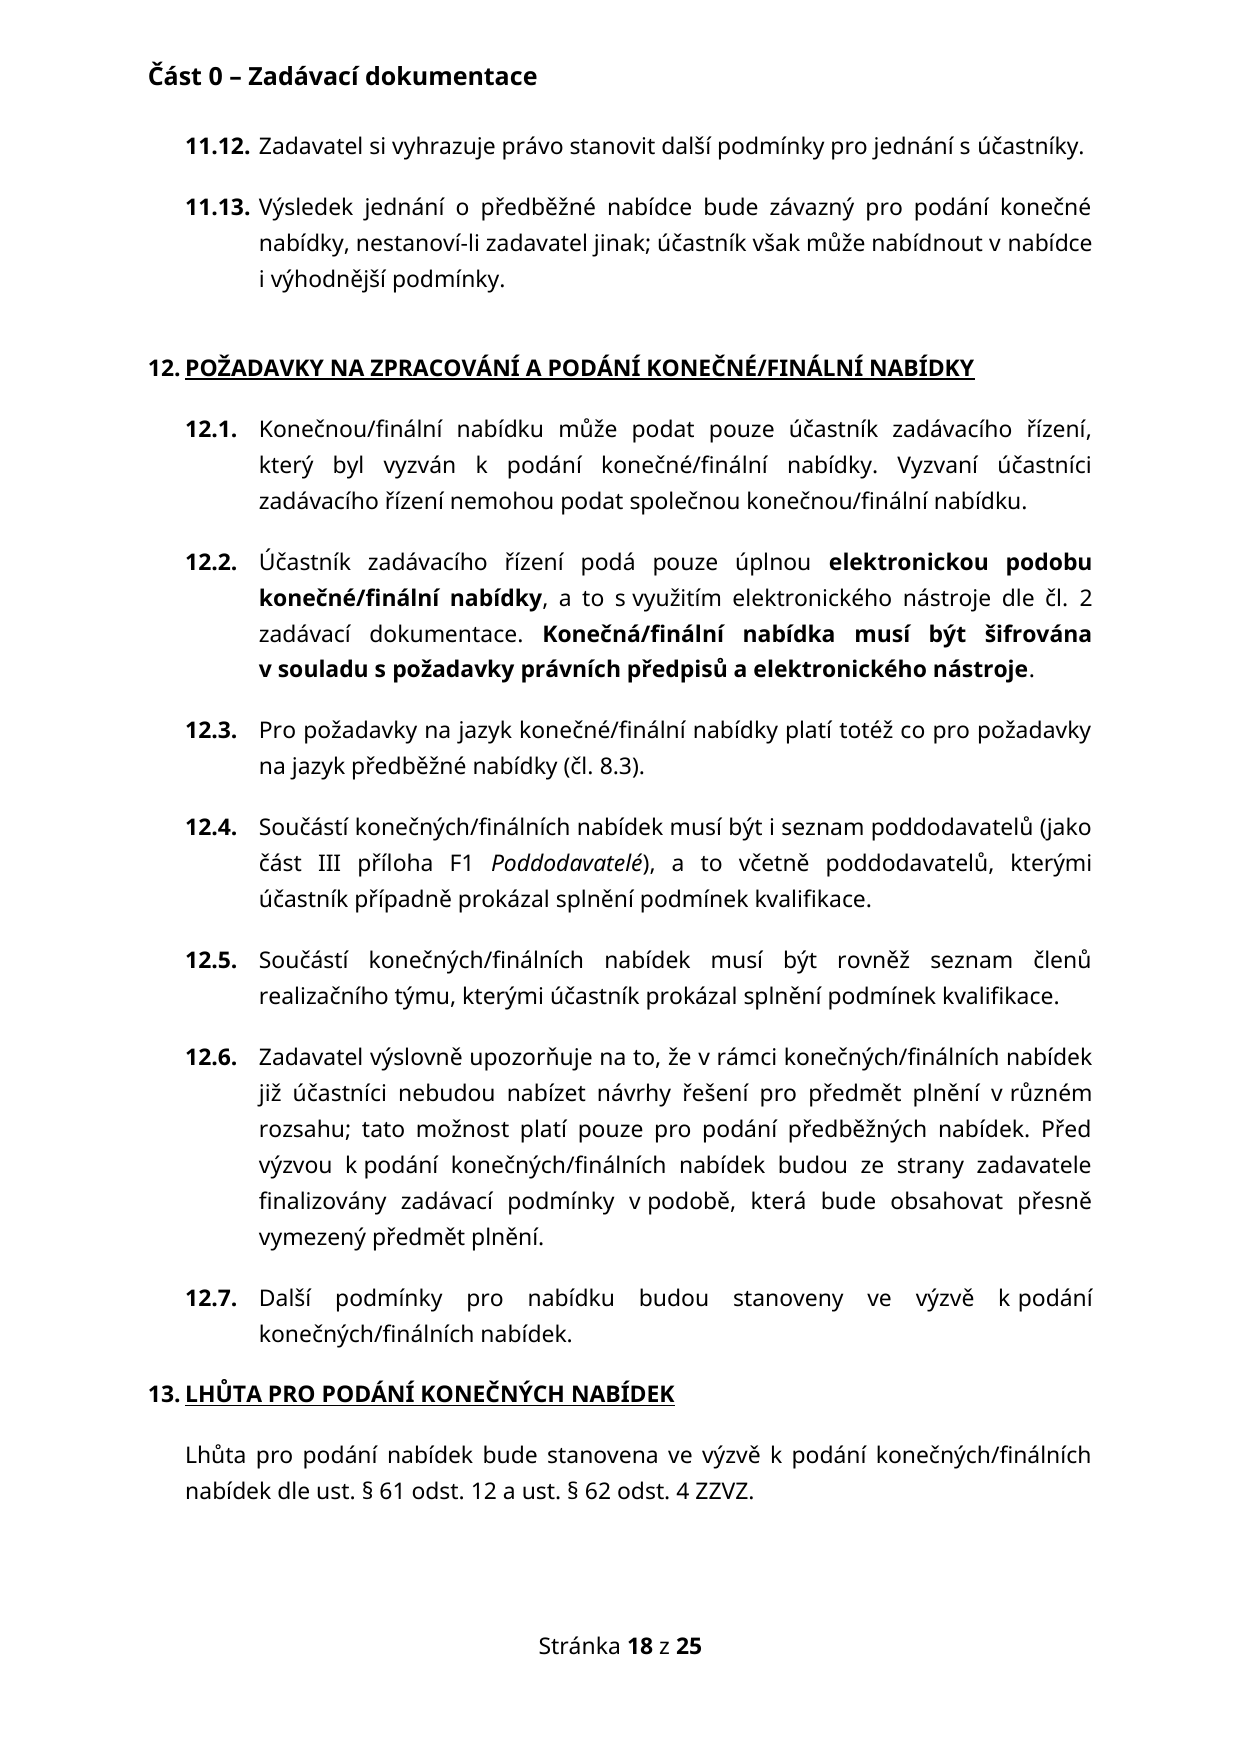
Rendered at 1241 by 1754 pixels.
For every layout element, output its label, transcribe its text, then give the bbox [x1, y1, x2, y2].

subtitle Účastník zadávacího řízení podá pouze úplnou elektronickou podobu konečné/finální nabídky, a to s využitím elektronického nástroje dle čl. 2 zadávací dokumentace. Konečná/finální nabídka musí být šifrována v souladu s požadavky právních předpisů a elektronického nástroje. [185, 546, 1092, 685]
subtitle POŽADAVKY NA ZPRACOVÁNÍ A PODÁNÍ KONEČNÉ/FINÁLNÍ NABÍDKY [148, 352, 1092, 383]
subtitle Pro požadavky na jazyk konečné/finální nabídky platí totéž co pro požadavky na jazyk předběžné nabídky (čl. 8.3). [185, 714, 1092, 782]
subtitle Konečnou/finální nabídku může podat pouze účastník zadávacího řízení, který byl vyzván k podání konečné/finální nabídky. Vyzvaní účastníci zadávacího řízení nemohou podat společnou konečnou/finální nabídku. [185, 413, 1092, 516]
text Lhůta pro podání nabídek bude stanovena ve výzvě k podání konečných/finálních nabídek dle ust. § 61 odst. 12 a ust. § 62 odst. 4 ZZVZ. [185, 1439, 1092, 1507]
subtitle Součástí konečných/finálních nabídek musí být i seznam poddodavatelů (jako část III příloha F1 Poddodavatelé), a to včetně poddodavatelů, kterými účastník případně prokázal splnění podmínek kvalifikace. [185, 811, 1092, 914]
subtitle Další podmínky pro nabídku budou stanoveny ve výzvě k podání konečných/finálních nabídek. [185, 1282, 1092, 1349]
subtitle LHŮTA PRO PODÁNÍ KONEČNÝCH NABÍDEK [148, 1378, 1092, 1410]
subtitle Součástí konečných/finálních nabídek musí být rovněž seznam členů realizačního týmu, kterými účastník prokázal splnění podmínek kvalifikace. [185, 944, 1092, 1011]
subtitle Zadavatel si vyhrazuje právo stanovit další podmínky pro jednání s účastníky. [185, 130, 1092, 161]
subtitle Výsledek jednání o předběžné nabídce bude závazný pro podání konečné nabídky, nestanoví-li zadavatel jinak; účastník však může nabídnout v nabídce i výhodnější podmínky. [185, 191, 1092, 294]
subtitle Zadavatel výslovně upozorňuje na to, že v rámci konečných/finálních nabídek již účastníci nebudou nabízet návrhy řešení pro předmět plnění v různém rozsahu; tato možnost platí pouze pro podání předběžných nabídek. Před výzvou k podání konečných/finálních nabídek budou ze strany zadavatele finalizovány zadávací podmínky v podobě, která bude obsahovat přesně vymezený předmět plnění. [185, 1041, 1092, 1252]
